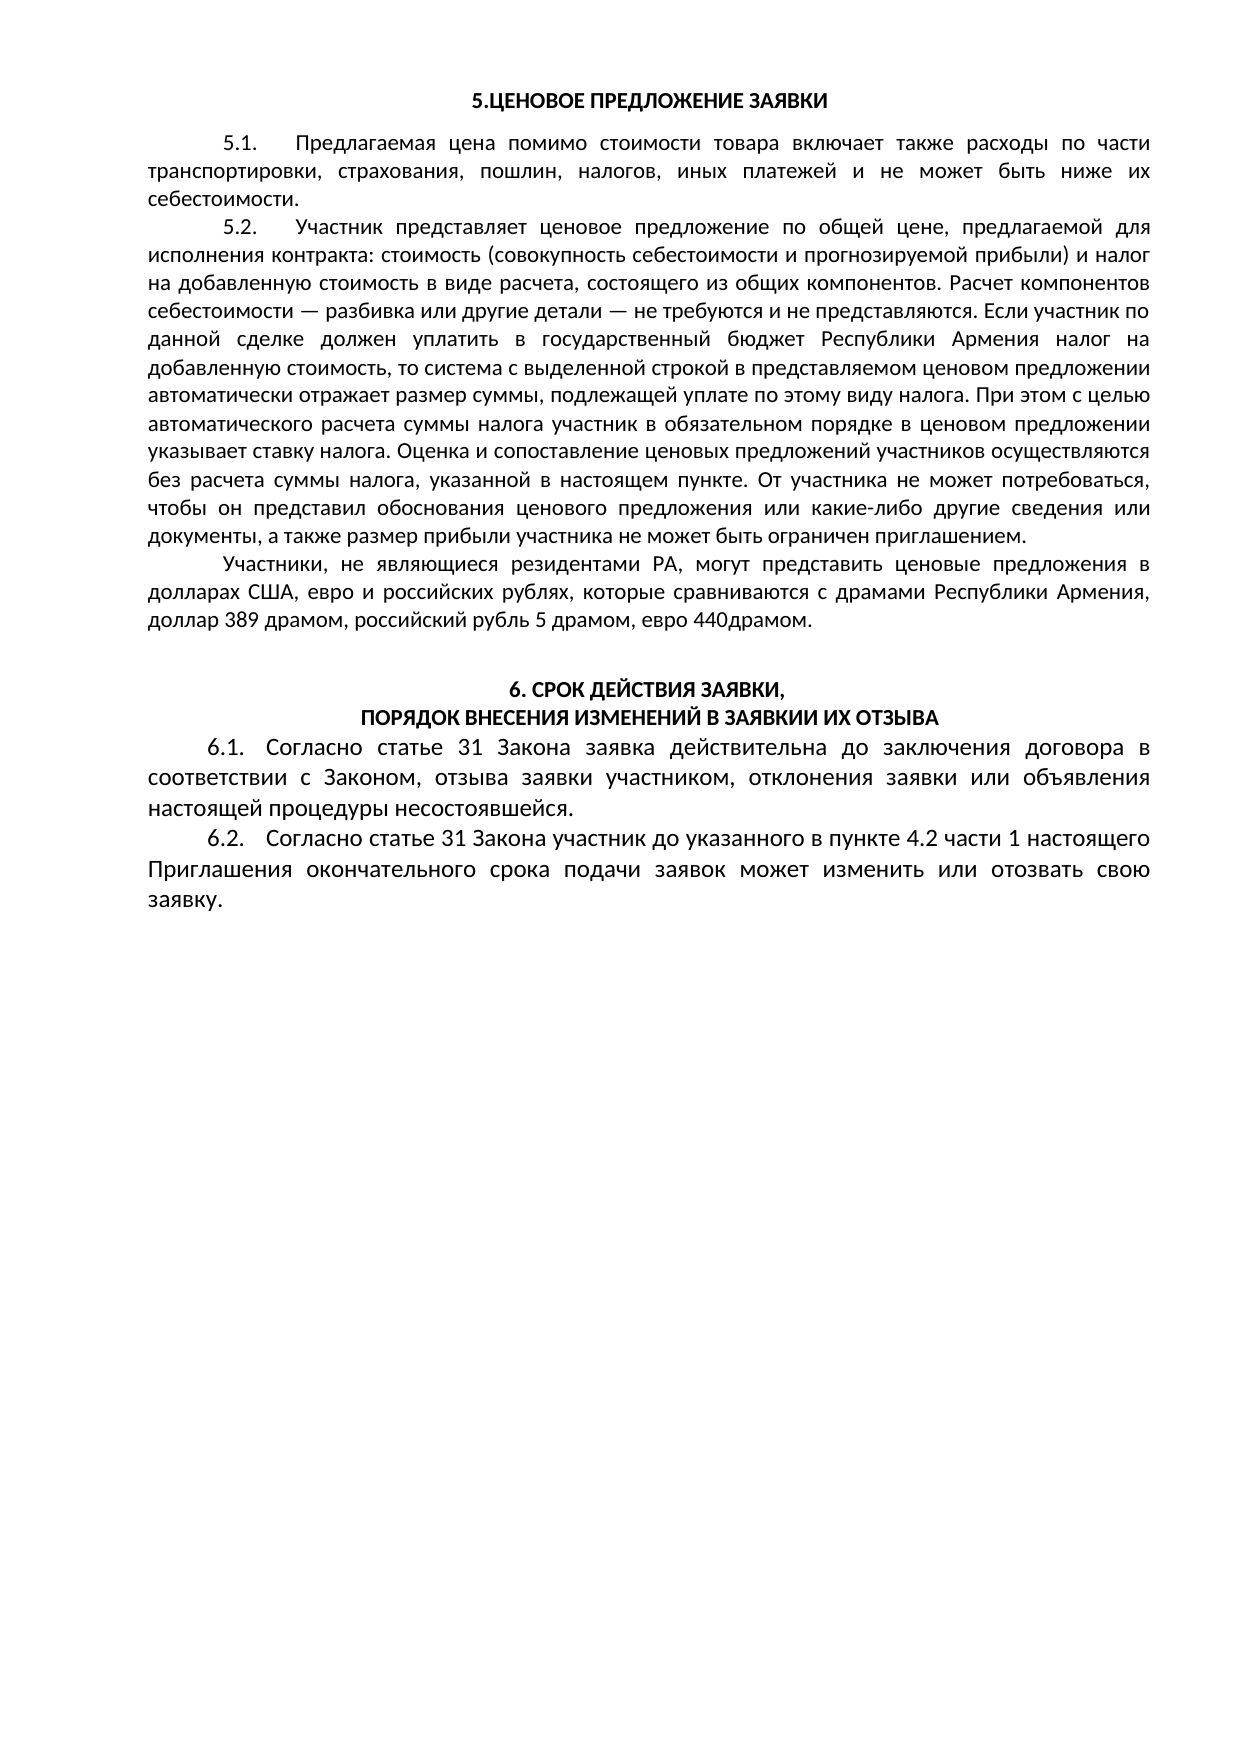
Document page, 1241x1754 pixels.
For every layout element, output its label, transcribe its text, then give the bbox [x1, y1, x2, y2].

text 6. СРОК ДЕЙСТВИЯ ЗАЯВКИ, ПОРЯДОК ВНЕСЕНИЯ ИЗМЕНЕНИЙ В ЗАЯВКИИ ИХ ОТЗЫВА [207, 675, 1093, 731]
text Участники, не являющиеся резидентами РА, могут представить ценовые предложения в долларах США, евро и российских рублях, которые сравниваются с драмами Республики Армения, доллар 389 драмом, российский рубль 5 драмом, евро 440драмом. [148, 549, 1152, 633]
text 5.ЦЕНОВОЕ ПРЕДЛОЖЕНИЕ ЗАЯВКИ [148, 86, 1152, 114]
text 5.1. Предлагаемая цена помимо стоимости товара включает также расходы по части транспортировки, страхования, пошлин, налогов, иных платежей и не может быть ниже их себестоимости. [148, 128, 1152, 212]
text 6.2. Согласно статье 31 Закона участник до указанного в пункте 4.2 части 1 настоящего Приглашения окончательного срока подачи заявок может изменить или отозвать свою заявку. [148, 822, 1152, 914]
text 5.2. Участник представляет ценовое предложение по общей цене, предлагаемой для исполнения контракта: стоимость (совокупность себестоимости и прогнозируемой прибыли) и налог на добавленную стоимость в виде расчета, состоящего из общих компонентов. Расчет компонентов себестоимости — разбивка или другие детали — не требуются и не представляются. Если участник по данной сделке должен уплатить в государственный бюджет Республики Армения налог на добавленную стоимость, то система с выделенной строкой в представляемом ценовом предложении автоматически отражает размер суммы, подлежащей уплате по этому виду налога. При этом с целью автоматического расчета суммы налога участник в обязательном порядке в ценовом предложении указывает ставку налога. Оценка и сопоставление ценовых предложений участников осуществляются без расчета суммы налога, указанной в настоящем пункте. От участника не может потребоваться, чтобы он представил обоснования ценового предложения или какие-либо другие сведения или документы, а также размер прибыли участника не может быть ограничен приглашением. [148, 212, 1152, 549]
text 6.1. Согласно статье 31 Закона заявка действительна до заключения договора в соответствии с Законом, отзыва заявки участником, отклонения заявки или объявления настоящей процедуры несостоявшейся. [148, 731, 1152, 822]
